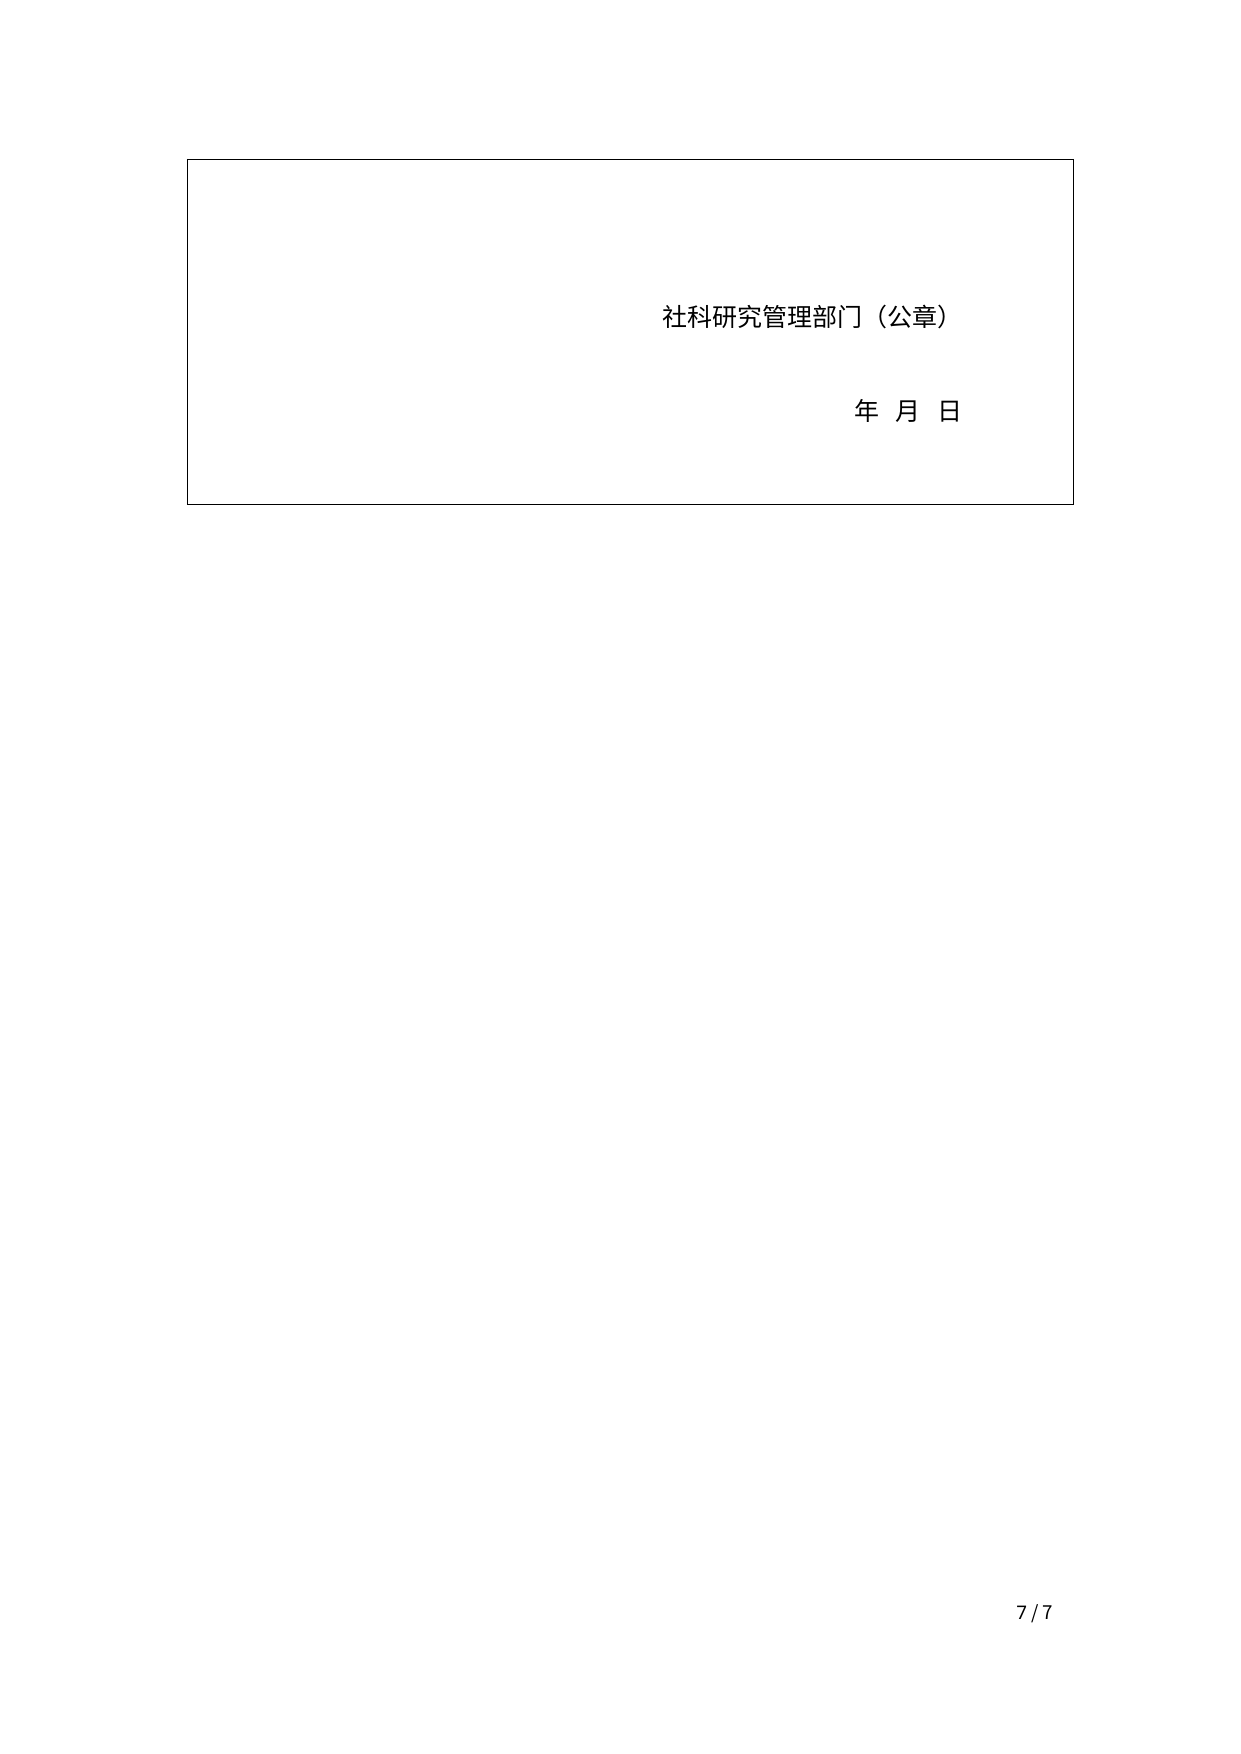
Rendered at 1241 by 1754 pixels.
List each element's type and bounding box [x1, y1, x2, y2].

table_cell [188, 160, 1073, 504]
